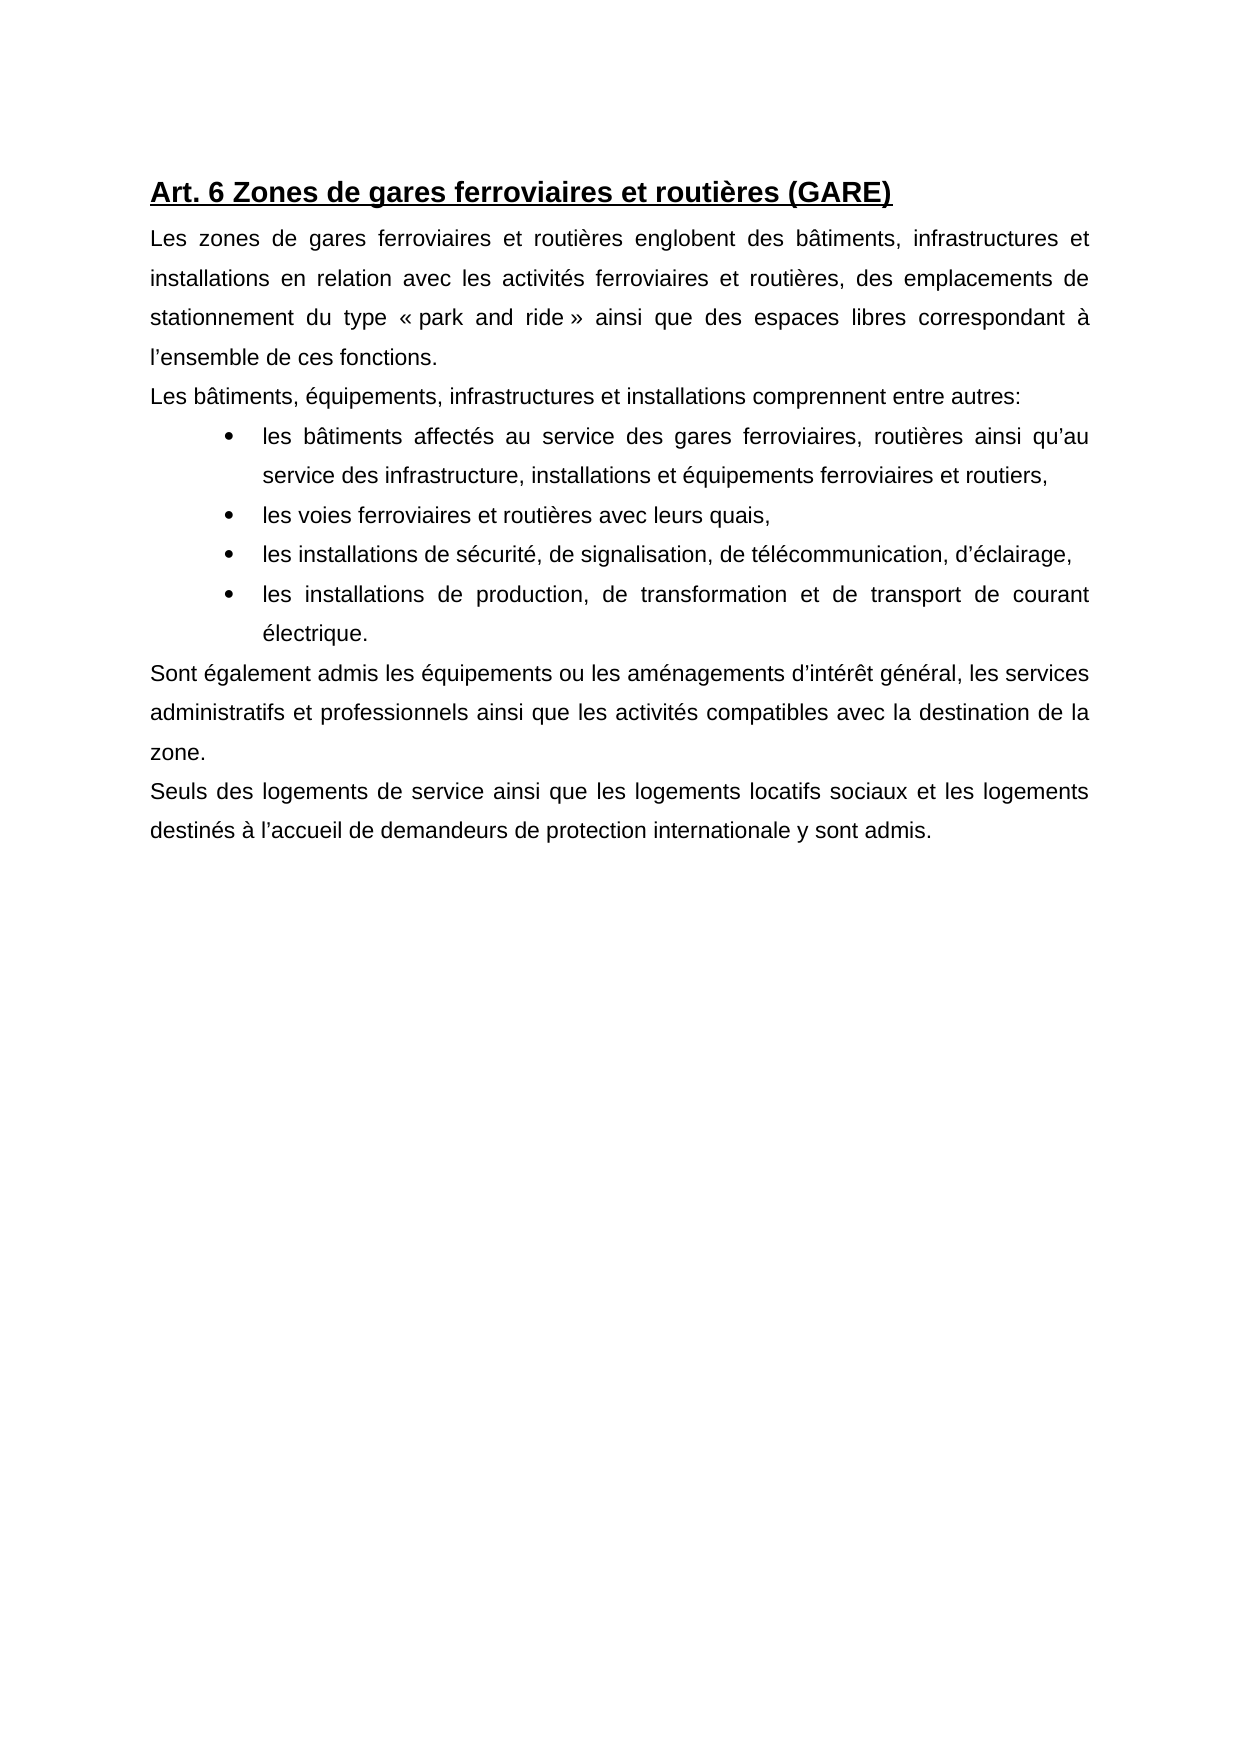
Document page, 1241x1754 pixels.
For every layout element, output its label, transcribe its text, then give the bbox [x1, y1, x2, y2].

text Les bâtiments, équipements, infrastructures et installations comprennent entre autres: [150, 383, 1090, 409]
text Sont également admis les équipements ou les aménagements d’intérêt général, les services administratifs et professionnels ainsi que les activités compatibles avec la destination de la zone. [150, 659, 1090, 765]
text Les zones de gares ferroviaires et routières englobent des bâtiments, infrastructures et installations en relation avec les activités ferroviaires et routières, des emplacements de stationnement du type « park and ride » ainsi que des espaces libres correspondant à l’ensemble de ces fonctions. [150, 225, 1090, 370]
list les installations de production, de transformation et de transport de courant électrique. [225, 581, 1090, 646]
list les installations de sécurité, de signalisation, de télécommunication, d’éclairage, [225, 541, 1090, 567]
text Seuls des logements de service ainsi que les logements locatifs sociaux et les logements destinés à l’accueil de demandeurs de protection internationale y sont admis. [150, 778, 1090, 844]
list les bâtiments affectés au service des gares ferroviaires, routières ainsi qu’au service des infrastructure, installations et équipements ferroviaires et routiers, [225, 423, 1090, 488]
subtitle Art. 6 Zones de gares ferroviaires et routières (GARE) [150, 175, 1090, 208]
list les voies ferroviaires et routières avec leurs quais, [225, 502, 1090, 528]
